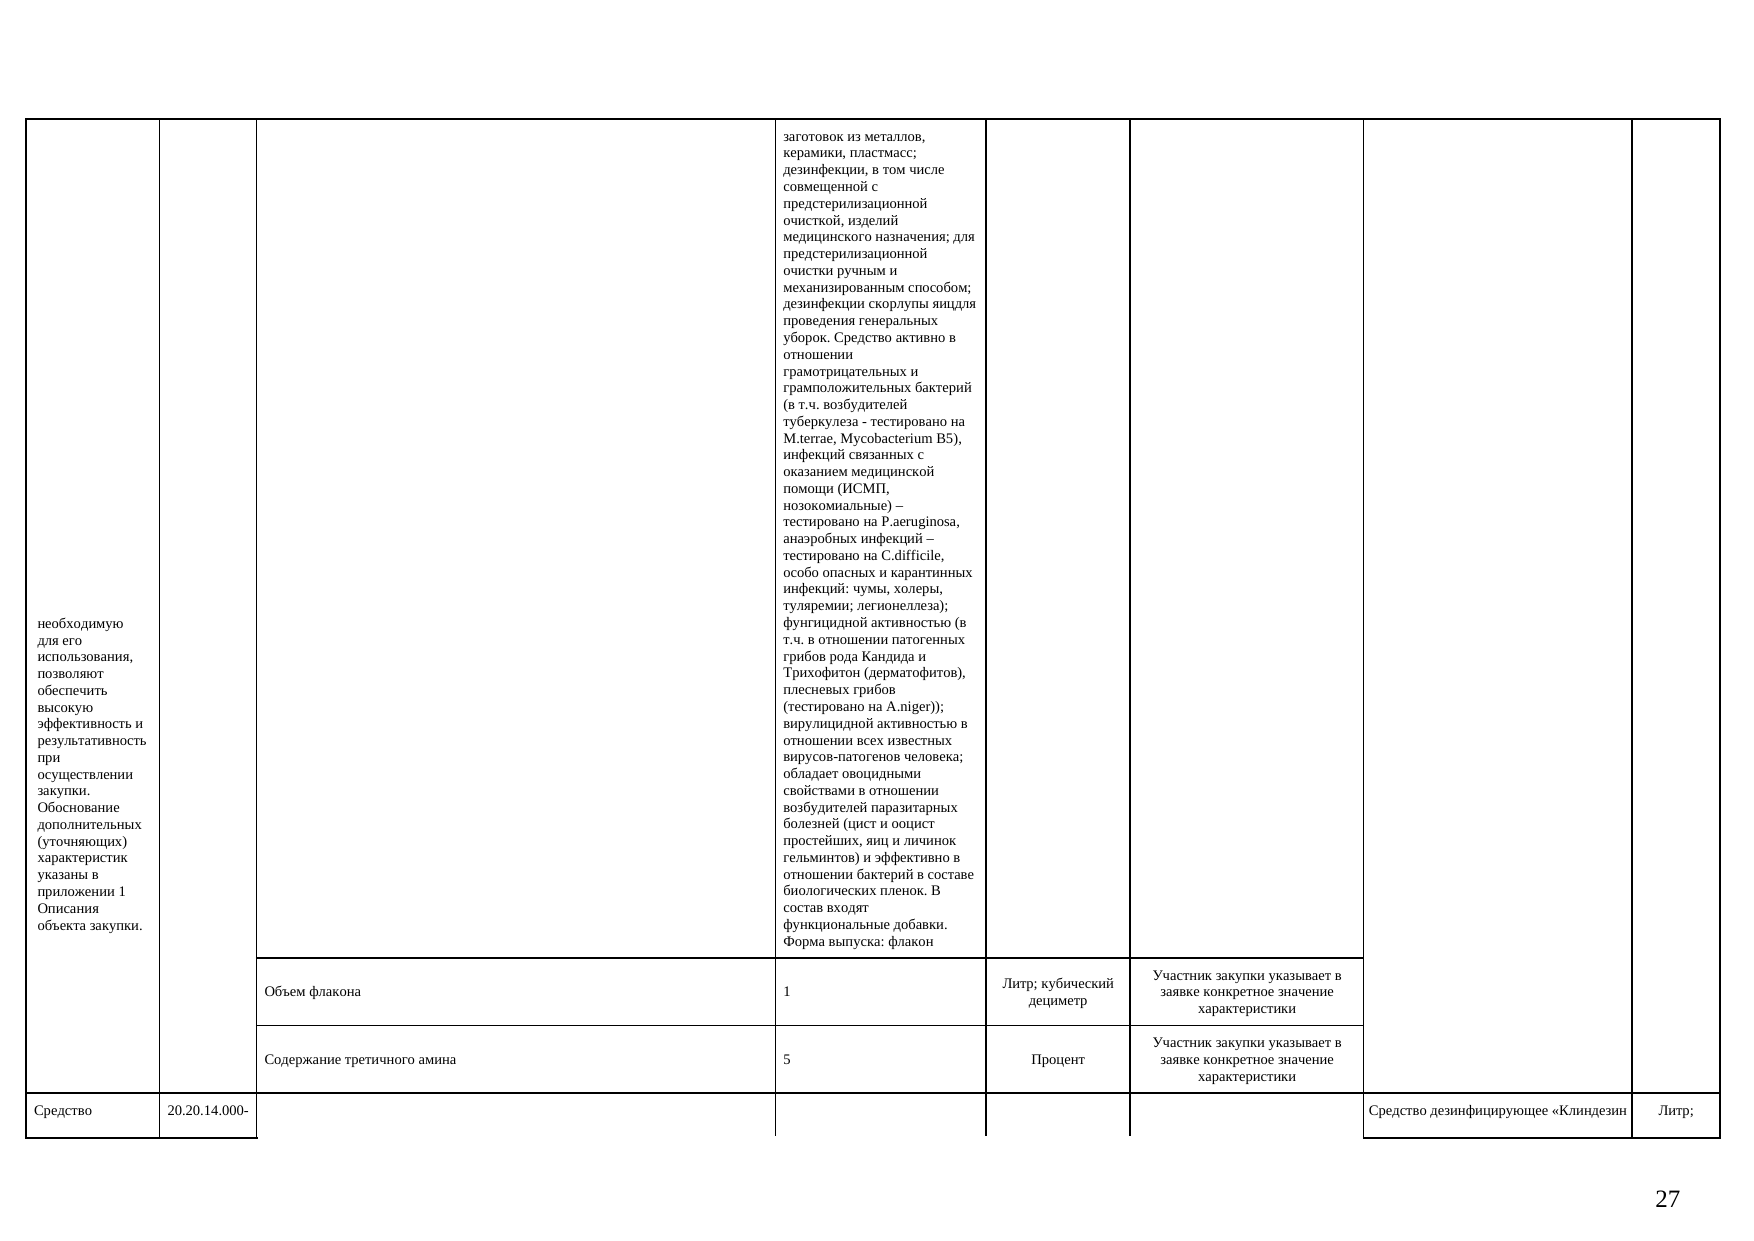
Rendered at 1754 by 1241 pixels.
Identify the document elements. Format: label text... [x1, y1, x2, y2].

table_cell Объем флакона [257, 959, 775, 1024]
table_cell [1131, 120, 1363, 957]
table_cell [775, 1094, 986, 1137]
table_cell [257, 1094, 775, 1137]
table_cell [1633, 1094, 1719, 1137]
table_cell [257, 120, 775, 957]
table_cell Содержание третичного амина [257, 1026, 775, 1092]
table_cell [986, 1094, 1130, 1137]
table_cell Участник закупки указывает в заявке конкретное значение характеристики [1131, 1026, 1363, 1092]
table_cell 1 [776, 959, 985, 1024]
table_cell Литр; кубический дециметр [987, 959, 1129, 1024]
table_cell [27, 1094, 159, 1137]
table_cell [1130, 1094, 1363, 1137]
table_cell 5 [776, 1026, 985, 1092]
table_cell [160, 1094, 256, 1137]
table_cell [1364, 1094, 1631, 1137]
table_cell [987, 120, 1129, 957]
table_cell Процент [987, 1026, 1129, 1092]
table_cell Участник закупки указывает в заявке конкретное значение характеристики [1131, 959, 1363, 1024]
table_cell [776, 120, 985, 957]
